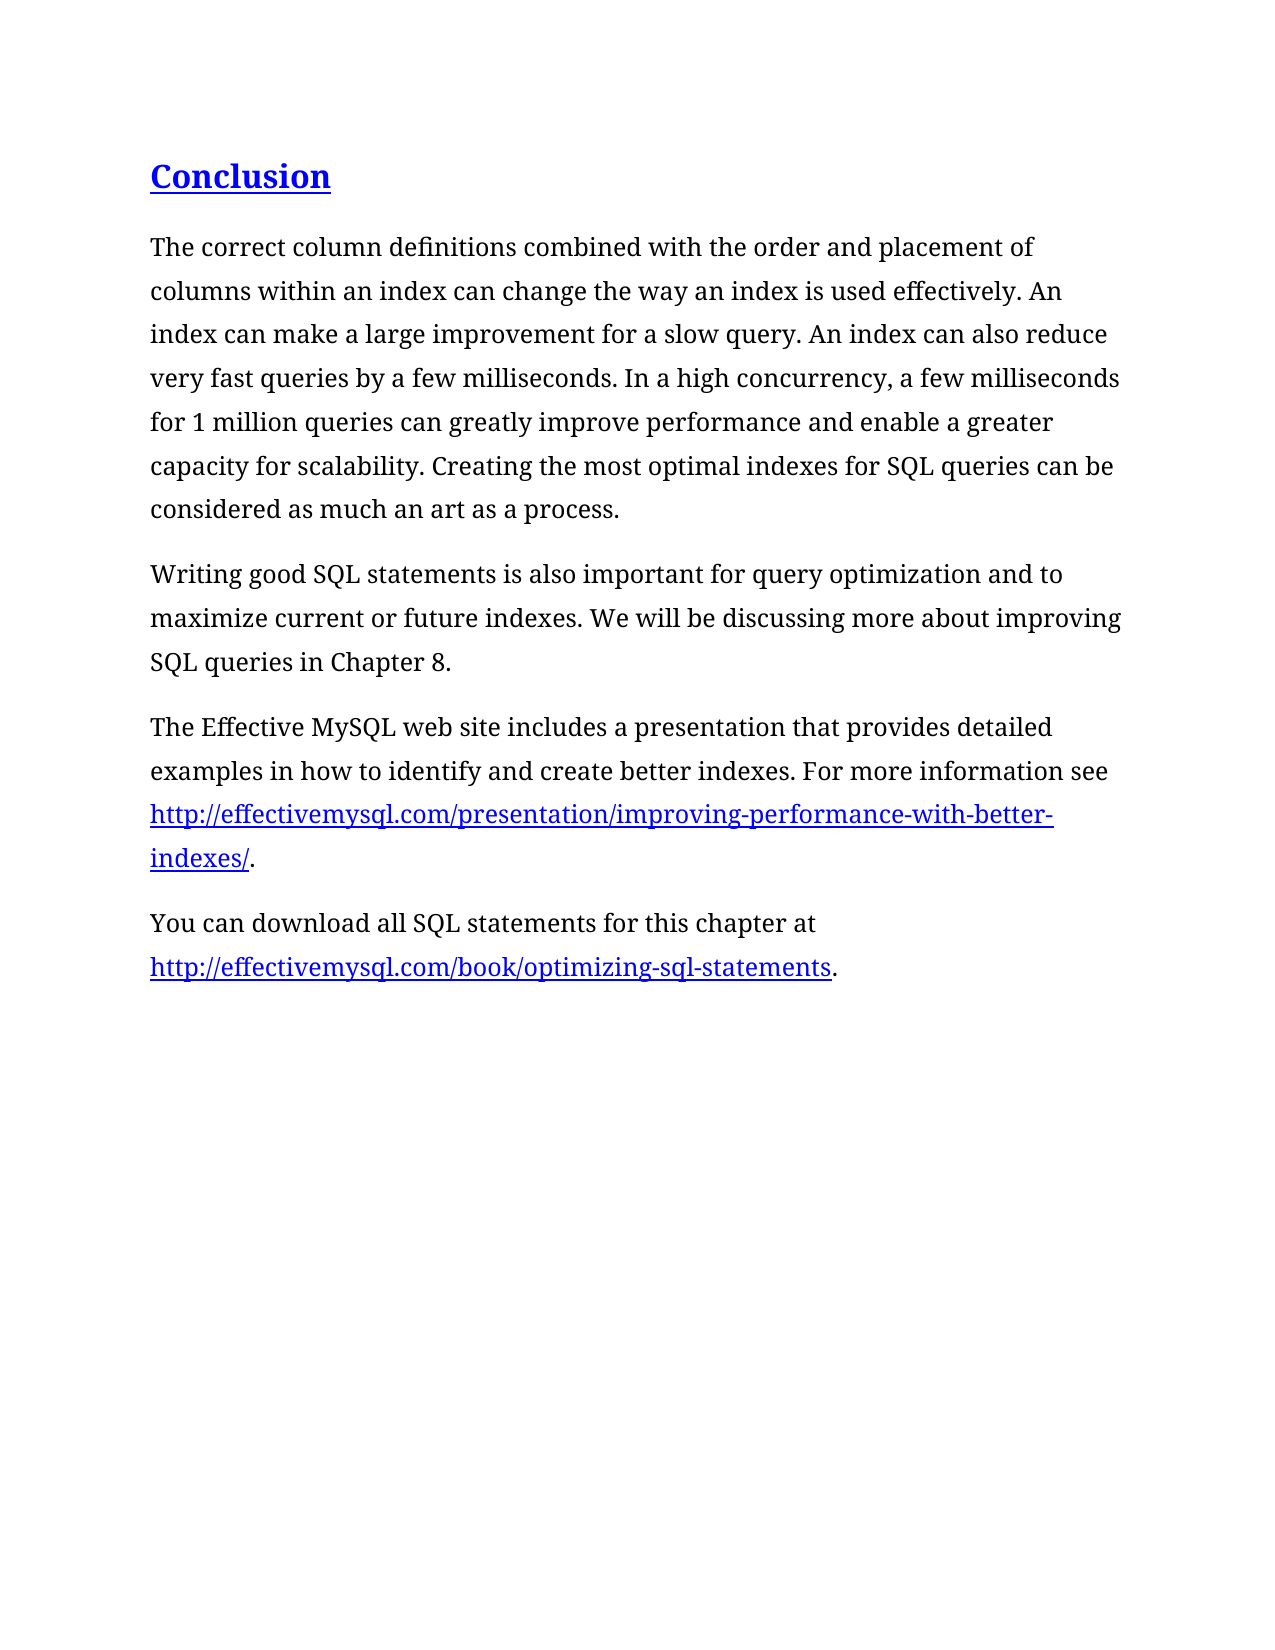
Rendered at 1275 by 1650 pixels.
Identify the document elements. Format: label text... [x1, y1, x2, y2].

text You can download all SQL statements for this chapter at http://effectivemysql.com/book/optimizing-sql-statements. [150, 896, 1125, 984]
text Writing good SQL statements is also important for query optimization and to maximize current or future indexes. We will be discussing more about improving SQL queries in Chapter 8. [150, 547, 1125, 679]
text The correct column definitions combined with the order and placement of columns within an index can change the way an index is used effectively. An index can make a large improvement for a slow query. An index can also reduce very fast queries by a few milliseconds. In a high concurrency, a few milliseconds for 1 million queries can greatly improve performance and enable a greater capacity for scalability. Creating the most optimal indexes for SQL queries can be considered as much an art as a process. [150, 220, 1125, 526]
subtitle Conclusion [150, 150, 1125, 198]
text The Effective MySQL web site includes a presentation that provides detailed examples in how to identify and create better indexes. For more information see http://effectivemysql.com/presentation/improving-performance-with-better-indexes/. [150, 700, 1125, 875]
